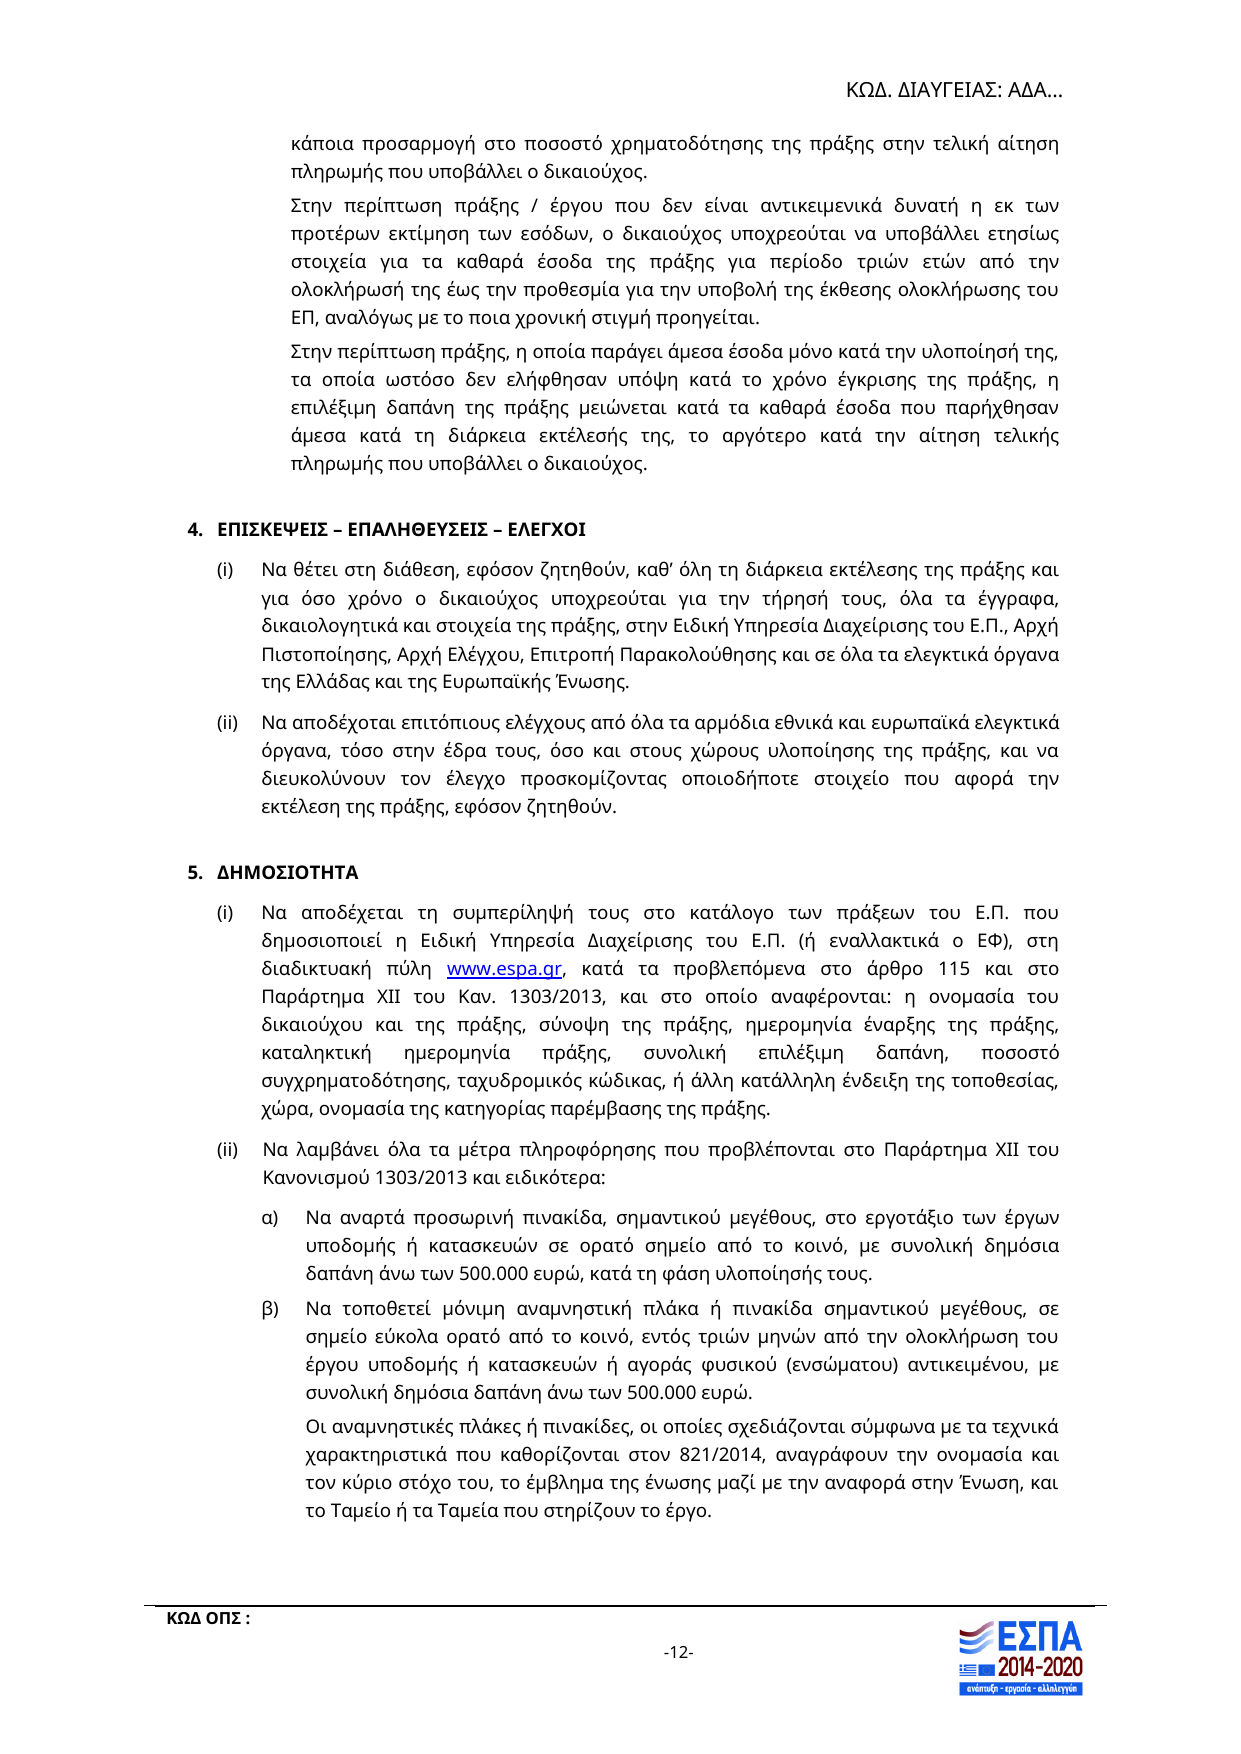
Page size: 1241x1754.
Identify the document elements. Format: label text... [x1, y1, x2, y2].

text β) Να τοποθετεί μόνιμη αναμνηστική πλάκα ή πινακίδα σημαντικού μεγέθους, σε σημείο εύκολα ορατό από το κοινό, εντός τριών μηνών από την ολοκλήρωση του έργου υποδομής ή κατασκευών ή αγοράς φυσικού (ενσώματου) αντικειμένου, με συνολική δημόσια δαπάνη άνω των 500.000 ευρώ. [261, 1295, 1060, 1404]
picture [956, 1619, 1085, 1697]
text α) Να αναρτά προσωρινή πινακίδα, σημαντικού μεγέθους, στο εργοτάξιο των έργων υποδομής ή κατασκευών σε ορατό σημείο από το κοινό, με συνολική δημόσια δαπάνη άνω των 500.000 ευρώ, κατά τη φάση υλοποίησής τους. [261, 1205, 1060, 1286]
list Να λαμβάνει όλα τα μέτρα πληροφόρησης που προβλέπονται στο Παράρτημα XII του Κανονισμού 1303/2013 και ειδικότερα: [217, 1136, 1060, 1190]
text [291, 130, 1060, 183]
text 4. ΕΠΙΣΚΕΨΕΙΣ – ΕΠΑΛΗΘΕΥΣΕΙΣ – ΕΛΕΓΧΟΙ [187, 516, 1060, 542]
list Να αποδέχεται τη συμπερίληψή τους στο κατάλογο των πράξεων του Ε.Π. που δημοσιοποιεί η Ειδική Υπηρεσία Διαχείρισης του Ε.Π. (ή εναλλακτικά ο ΕΦ), στη διαδικτυακή πύλη www.espa.gr, κατά τα προβλεπόμενα στο άρθρο 115 και στο Παράρτημα ΧΙΙ του Καν. 1303/2013, και στο οποίο αναφέρονται: η ονομασία του δικαιούχου και της πράξης, σύνοψη της πράξης, ημερομηνία έναρξης της πράξης, καταληκτική ημερομηνία πράξης, συνολική επιλέξιμη δαπάνη, ποσοστό συγχρηματοδότησης, ταχυδρομικός κώδικας, ή άλλη κατάλληλη ένδειξη της τοποθεσίας, χώρα, ονομασία της κατηγορίας παρέμβασης της πράξης. [217, 899, 1060, 1121]
text Οι αναμνηστικές πλάκες ή πινακίδες, οι οποίες σχεδιάζονται σύμφωνα με τα τεχνικά χαρακτηριστικά που καθορίζονται στον 821/2014, αναγράφουν την ονομασία και τον κύριο στόχο του, το έμβλημα της ένωσης μαζί με την αναφορά στην Ένωση, και το Ταμείο ή τα Ταμεία που στηρίζουν το έργο. [305, 1413, 1060, 1523]
list Να αποδέχοται επιτόπιους ελέγχους από όλα τα αρμόδια εθνικά και ευρωπαϊκά ελεγκτικά όργανα, τόσο στην έδρα τους, όσο και στους χώρους υλοποίησης της πράξης, και να διευκολύνουν τον έλεγχο προσκομίζοντας οποιοδήποτε στοιχείο που αφορά την εκτέλεση της πράξης, εφόσον ζητηθούν. [217, 709, 1060, 819]
text Στην περίπτωση πράξης, η οποία παράγει άμεσα έσοδα μόνο κατά την υλοποίησή της, τα οποία ωστόσο δεν ελήφθησαν υπόψη κατά το χρόνο έγκρισης της πράξης, η επιλέξιμη δαπάνη της πράξης μειώνεται κατά τα καθαρά έσοδα που παρήχθησαν άμεσα κατά τη διάρκεια εκτέλεσής της, το αργότερο κατά την αίτηση τελικής πληρωμής που υποβάλλει ο δικαιούχος. [291, 339, 1060, 476]
list Να θέτει στη διάθεση, εφόσον ζητηθούν, καθ’ όλη τη διάρκεια εκτέλεσης της πράξης και για όσο χρόνο ο δικαιούχος υποχρεούται για την τήρησή τους, όλα τα έγγραφα, δικαιολογητικά και στοιχεία της πράξης, στην Ειδική Υπηρεσία Διαχείρισης του Ε.Π., Αρχή Πιστοποίησης, Αρχή Ελέγχου, Επιτροπή Παρακολούθησης και σε όλα τα ελεγκτικά όργανα της Ελλάδας και της Ευρωπαϊκής Ένωσης. [217, 557, 1060, 694]
list ΔΗΜΟΣΙΟΤΗΤΑ [187, 859, 1060, 884]
text Στην περίπτωση πράξης / έργου που δεν είναι αντικειμενικά δυνατή η εκ των προτέρων εκτίμηση των εσόδων, ο δικαιούχος υποχρεούται να υποβάλλει ετησίως στοιχεία για τα καθαρά έσοδα της πράξης για περίοδο τριών ετών από την ολοκλήρωσή της έως την προθεσμία για την υποβολή της έκθεσης ολοκλήρωσης του ΕΠ, αναλόγως με το ποια χρονική στιγμή προηγείται. [291, 192, 1060, 330]
